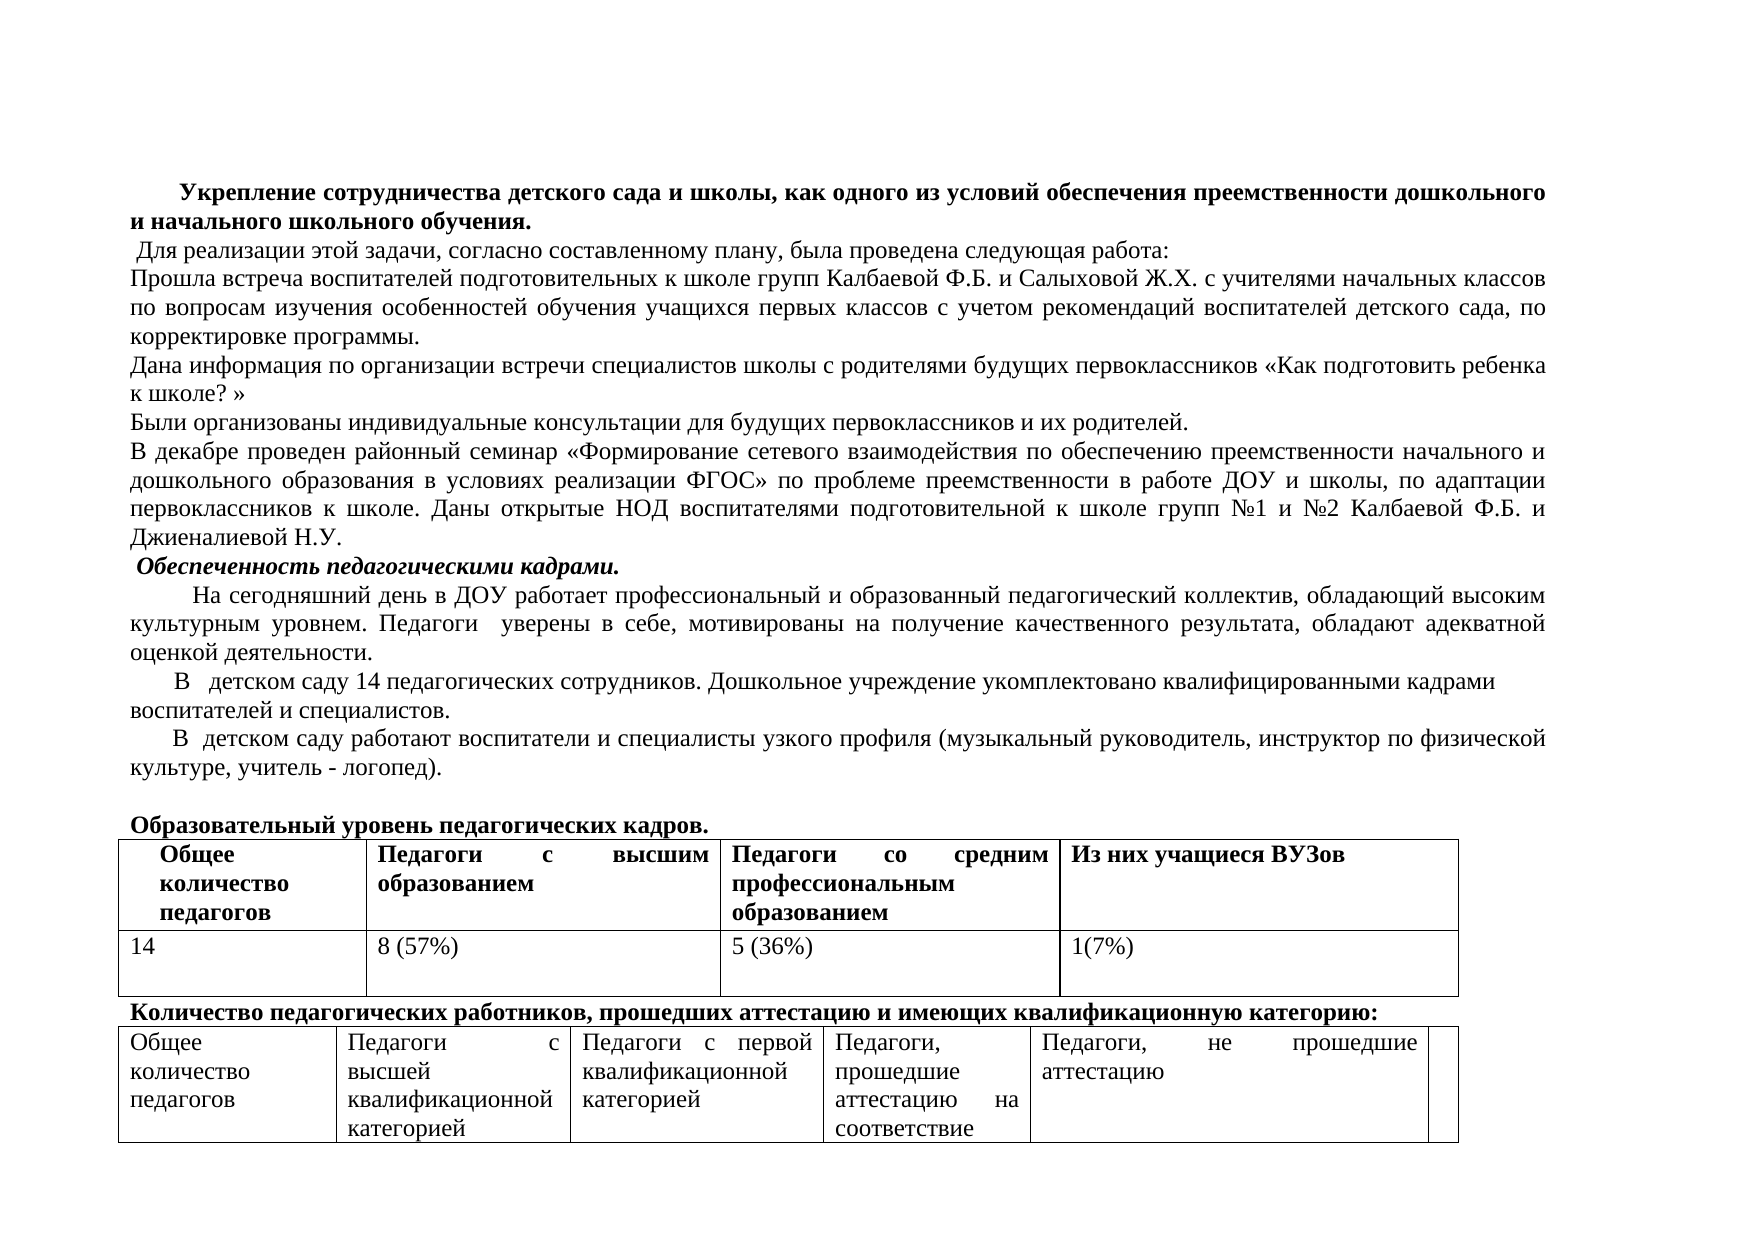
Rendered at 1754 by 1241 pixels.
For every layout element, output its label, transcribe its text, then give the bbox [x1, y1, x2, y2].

table_header Педагоги со средним профессиональным образованием [721, 840, 1059, 930]
text Для реализации этой задачи, согласно составленному плану, была проведена следующая работа: [130, 235, 1547, 263]
table_header Общее количество педагогов [119, 840, 366, 930]
table_header Педагоги с высшей квалификационной категорией [337, 1027, 570, 1142]
text В декабре проведен районный семинар «Формирование сетевого взаимодействия по обеспечению преемственности начального и дошкольного образования в условиях реализации ФГОС» по проблеме преемственности в работе ДОУ и школы, по адаптации первоклассников к школе. Даны открытые НОД воспитателями подготовительной к школе групп №1 и №2 Калбаевой Ф.Б. и Джиеналиевой Н.У. [130, 436, 1547, 551]
table_cell 5 (36%) [721, 931, 1059, 996]
text Прошла встреча воспитателей подготовительных к школе групп Калбаевой Ф.Б. и Салыховой Ж.Х. с учителями начальных классов по вопросам изучения особенностей обучения учащихся первых классов с учетом рекомендаций воспитателей детского сада, по корректировке программы. [130, 263, 1547, 350]
text На сегодняшний день в ДОУ работает профессиональный и образованный педагогический коллектив, обладающий высоким культурным уровнем. Педагоги уверены в себе, мотивированы на получение качественного результата, обладают адекватной оценкой деятельности. [130, 580, 1547, 666]
table_cell 14 [119, 931, 366, 996]
text Дана информация по организации встречи специалистов школы с родителями будущих первоклассников «Как подготовить ребенка к школе? » [130, 350, 1547, 407]
text Были организованы индивидуальные консультации для будущих первоклассников и их родителей. [130, 407, 1547, 436]
text Укрепление сотрудничества детского сада и школы, как одного из условий обеспечения преемственности дошкольного и начального школьного обучения. [130, 177, 1547, 235]
text В детском саду 14 педагогических сотрудников. Дошкольное учреждение укомплектовано квалифицированными кадрами воспитателей и специалистов. [130, 666, 1547, 723]
table_header Общее количество педагогов [119, 1027, 336, 1142]
table_header Педагоги, не прошедшие аттестацию [1031, 1027, 1428, 1142]
text Количество педагогических работников, прошедших аттестацию и имеющих квалификационную категорию: [130, 997, 1547, 1026]
table_header [1429, 1027, 1458, 1142]
table_cell 1(7%) [1061, 931, 1458, 996]
text Образовательный уровень педагогических кадров. [130, 810, 1547, 838]
text В детском саду работают воспитатели и специалисты узкого профиля (музыкальный руководитель, инструктор по физической культуре, учитель - логопед). [130, 723, 1547, 781]
table_header Педагоги, прошедшие аттестацию на соответствие [824, 1027, 1030, 1142]
table_header Педагоги с высшим образованием [367, 840, 720, 930]
table_header Педагоги с первой квалификационной категорией [571, 1027, 823, 1142]
table_cell 8 (57%) [367, 931, 720, 996]
text Обеспеченность педагогическими кадрами. [130, 551, 1547, 580]
table_header Из них учащиеся ВУЗов [1061, 840, 1458, 930]
